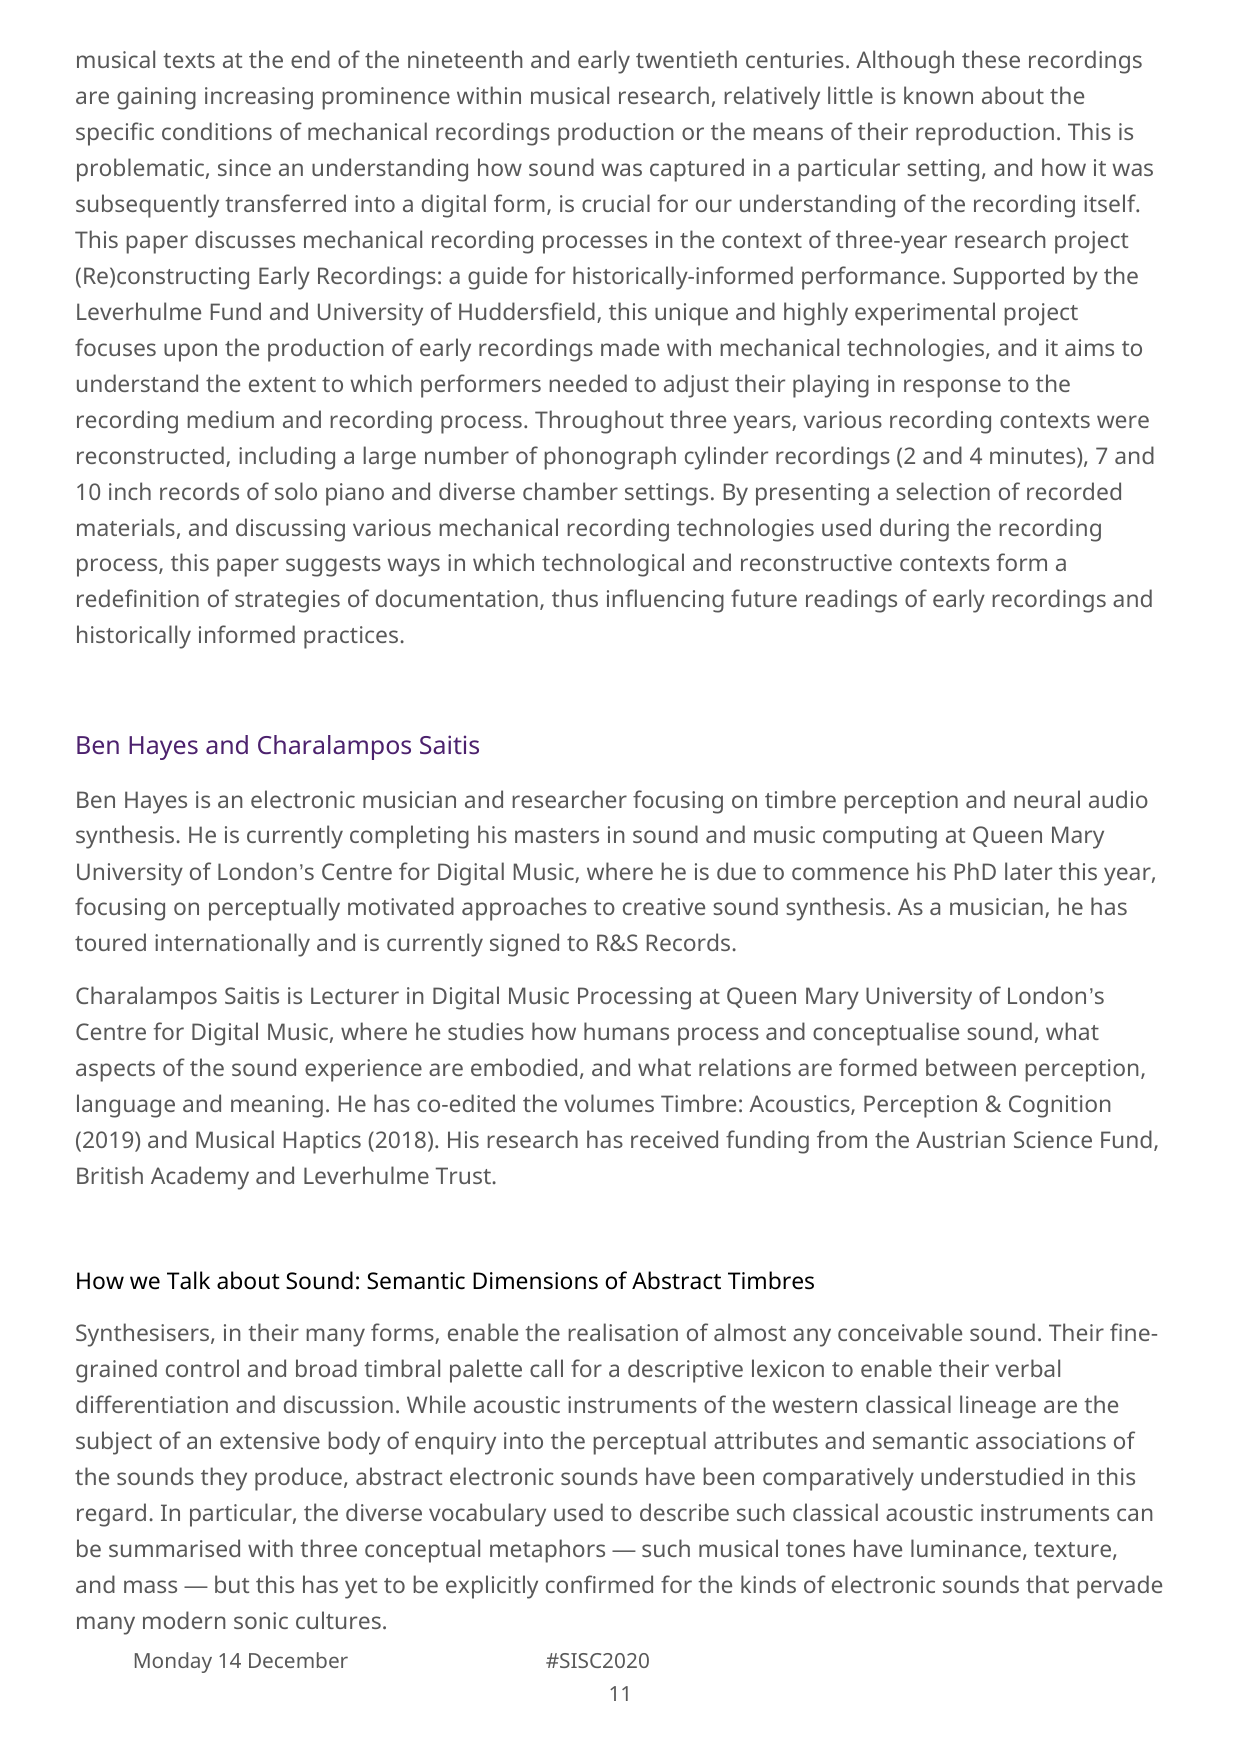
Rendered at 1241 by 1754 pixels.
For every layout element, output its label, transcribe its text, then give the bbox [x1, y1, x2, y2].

text Charalampos Saitis is Lecturer in Digital Music Processing at Queen Mary University of London’s Centre for Digital Music, where he studies how humans process and conceptualise sound, what aspects of the sound experience are embodied, and what relations are formed between perception, language and meaning. He has co-edited the volumes Timbre: Acoustics, Perception & Cognition (2019) and Musical Haptics (2018). His research has received funding from the Austrian Science Fund, British Academy and Leverhulme Trust. [75, 980, 1165, 1191]
text Ben Hayes and Charalampos Saitis [75, 728, 1165, 762]
text How we Talk about Sound: Semantic Dimensions of Abstract Timbres [75, 1265, 1165, 1296]
text Synthesisers, in their many forms, enable the realisation of almost any conceivable sound. Their fine-grained control and broad timbral palette call for a descriptive lexicon to enable their verbal differentiation and discussion. While acoustic instruments of the western classical lineage are the subject of an extensive body of enquiry into the perceptual attributes and semantic associations of the sounds they produce, abstract electronic sounds have been comparatively understudied in this regard. In particular, the diverse vocabulary used to describe such classical acoustic instruments can be summarised with three conceptual metaphors — such musical tones have luminance, texture, and mass — but this has yet to be explicitly confirmed for the kinds of electronic sounds that pervade many modern sonic cultures. [75, 1317, 1165, 1636]
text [75, 44, 1165, 651]
text Ben Hayes is an electronic musician and researcher focusing on timbre perception and neural audio synthesis. He is currently completing his masters in sound and music computing at Queen Mary University of London’s Centre for Digital Music, where he is due to commence his PhD later this year, focusing on perceptually motivated approaches to creative sound synthesis. As a musician, he has toured internationally and is currently signed to R&S Records. [75, 783, 1165, 958]
